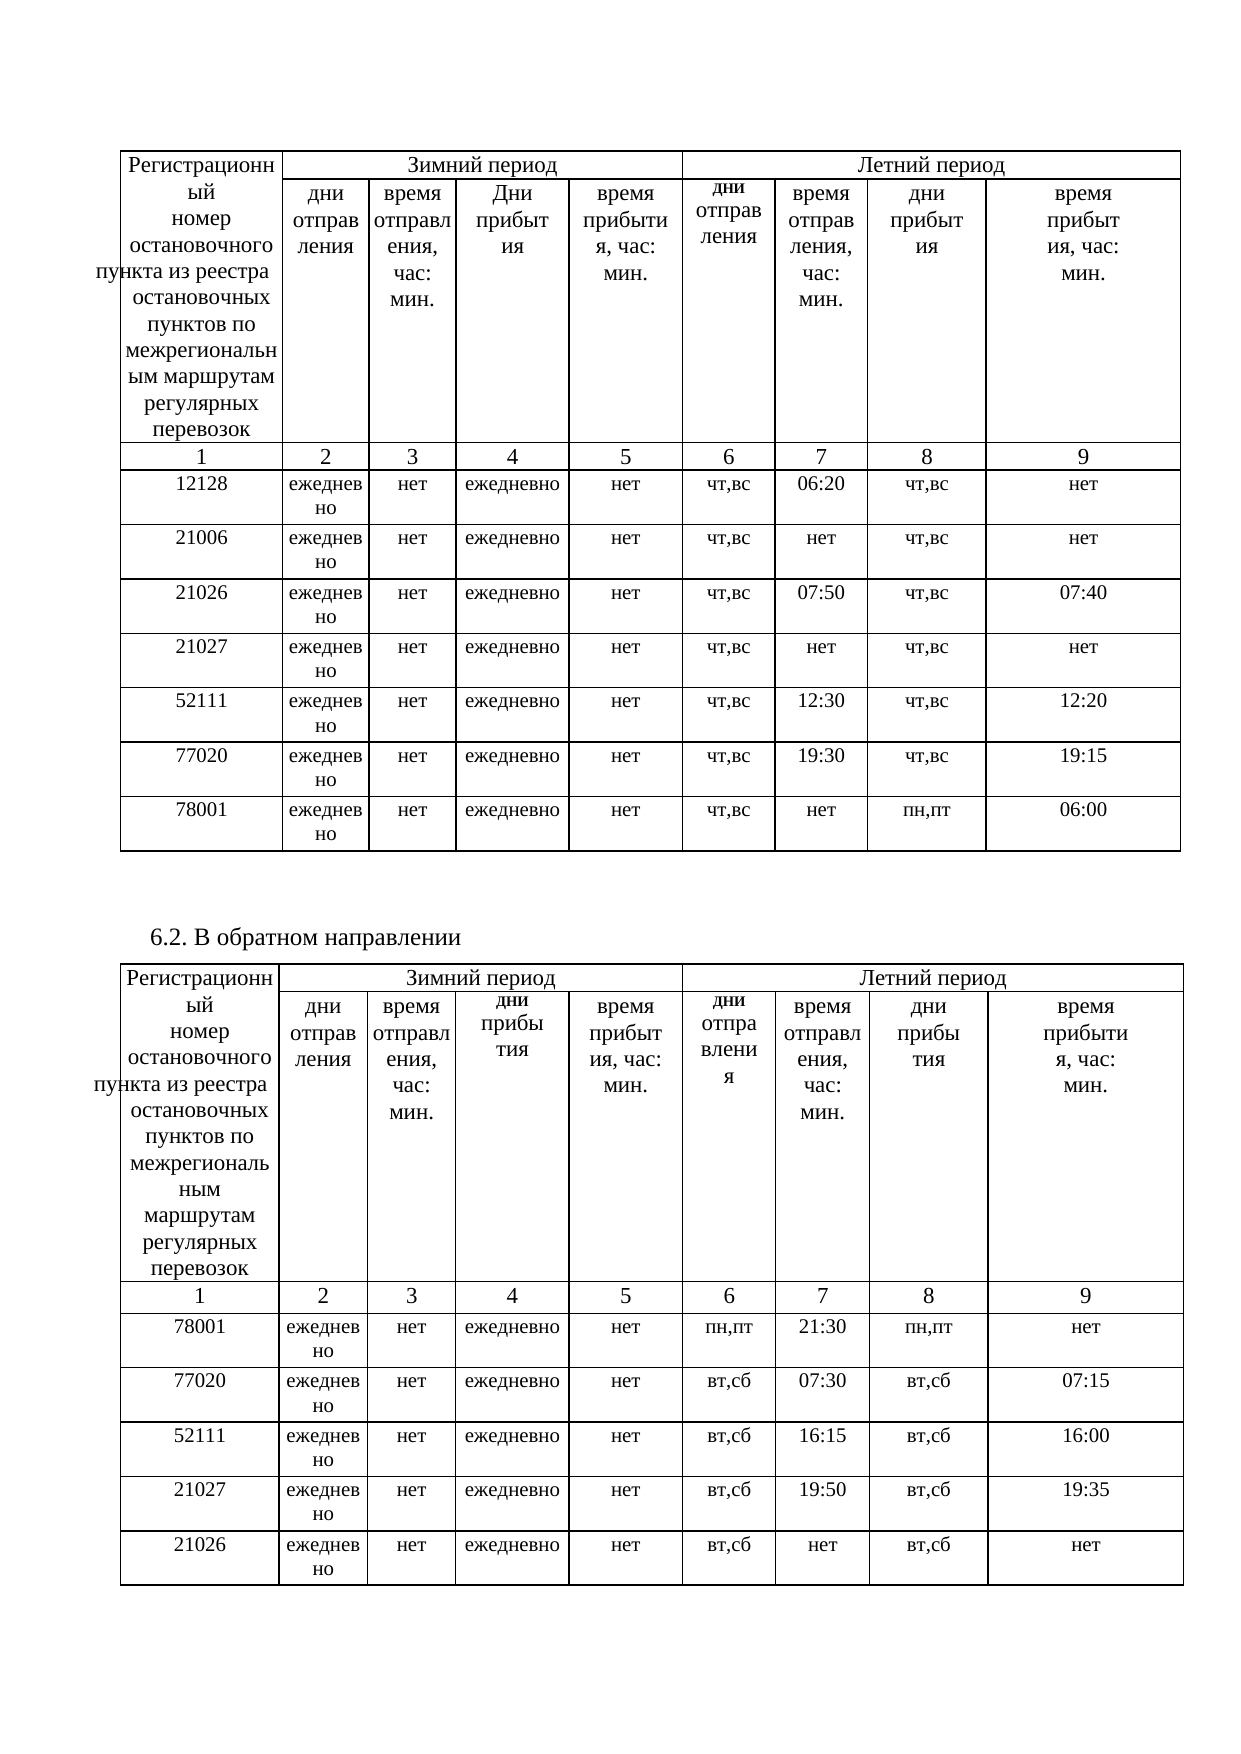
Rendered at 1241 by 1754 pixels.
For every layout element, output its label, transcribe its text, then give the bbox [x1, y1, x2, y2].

table_cell 21026 [121, 580, 282, 632]
table_cell пн,пт [683, 1314, 775, 1367]
table_cell 6 [683, 443, 774, 469]
table_cell 16:15 [776, 1423, 869, 1476]
table_cell чт,вс [868, 580, 985, 632]
table_cell вт,сб [683, 1423, 775, 1476]
table_cell вт,сб [683, 1477, 775, 1530]
table_header Летний период [683, 965, 1183, 991]
table_cell нет [776, 797, 867, 850]
table_cell 4 [457, 443, 568, 469]
table_cell 06:20 [776, 471, 867, 524]
table_cell чт,вс [868, 634, 985, 687]
table_cell 1 [121, 1282, 278, 1312]
table_cell 7 [776, 443, 867, 469]
table_cell нет [370, 797, 455, 850]
table_cell 3 [370, 443, 455, 469]
table_cell чт,вс [683, 743, 774, 796]
table_cell нет [370, 525, 455, 578]
table_cell 5 [570, 443, 682, 469]
table_cell нет [570, 1477, 682, 1530]
table_cell ежедневно [457, 797, 568, 850]
table_cell Дни прибыт ия [457, 180, 568, 441]
table_cell ежедневно [283, 743, 368, 796]
table_cell нет [368, 1368, 455, 1421]
table_cell 07:30 [776, 1368, 869, 1421]
table_cell 21006 [121, 525, 282, 578]
table_cell 16:00 [989, 1423, 1183, 1476]
table_cell ДНИ отправ ления [683, 180, 774, 441]
table_cell 21:30 [776, 1314, 869, 1367]
table_cell ежедневно [280, 1314, 367, 1367]
table_cell ежедневно [457, 743, 568, 796]
table_cell чт,вс [683, 525, 774, 578]
table_cell ежедневно [457, 525, 568, 578]
table_cell время отправл ения, час: мин. [368, 992, 455, 1281]
table_cell 9 [987, 443, 1180, 469]
table_cell время отправл ения, час: мин. [370, 180, 455, 441]
table_cell пн,пт [870, 1314, 987, 1367]
table_cell нет [987, 471, 1180, 524]
table_cell нет [570, 797, 682, 850]
table_cell вт,сб [870, 1368, 987, 1421]
table_cell ежедневно [456, 1368, 568, 1421]
table_cell 78001 [121, 1314, 278, 1367]
table_header Зимний период [280, 965, 682, 991]
table_cell нет [370, 580, 455, 632]
table_cell нет [370, 743, 455, 796]
table_cell нет [776, 1532, 869, 1584]
table_cell чт,вс [868, 743, 985, 796]
table_cell время прибыти я, час: мин. [989, 992, 1183, 1281]
table_cell ежедневно [283, 634, 368, 687]
table_cell 12128 [121, 471, 282, 524]
table_cell ежедневно [283, 688, 368, 741]
table_cell 9 [989, 1282, 1183, 1312]
table_cell 52111 [121, 688, 282, 741]
table_cell нет [776, 525, 867, 578]
table_cell чт,вс [868, 471, 985, 524]
table_cell нет [368, 1532, 455, 1584]
table_cell 52111 [121, 1423, 278, 1476]
table_cell вт,сб [870, 1477, 987, 1530]
table_cell нет [570, 688, 682, 741]
table_cell 19:15 [987, 743, 1180, 796]
table_cell 21027 [121, 634, 282, 687]
table_cell ежедневно [456, 1532, 568, 1584]
table_cell нет [570, 525, 682, 578]
table_cell дни прибыт ия [868, 180, 985, 441]
table_cell чт,вс [683, 688, 774, 741]
table_cell 21027 [121, 1477, 278, 1530]
table_cell нет [370, 634, 455, 687]
table_cell чт,вс [683, 634, 774, 687]
table_cell вт,сб [870, 1423, 987, 1476]
table_cell 4 [456, 1282, 568, 1312]
table_cell вт,сб [683, 1532, 775, 1584]
text 6.2. В обратном направлении [150, 922, 1090, 950]
table_cell нет [987, 525, 1180, 578]
table_cell дни прибы тия [870, 992, 987, 1281]
table_cell время прибыти я, час: мин. [570, 180, 682, 441]
table_cell нет [570, 471, 682, 524]
table_cell 07:50 [776, 580, 867, 632]
table_cell 1 [121, 443, 282, 469]
table_cell 19:35 [989, 1477, 1183, 1530]
table_cell чт,вс [868, 688, 985, 741]
table_header Летний период [683, 152, 1180, 178]
table_cell нет [570, 1423, 682, 1476]
table_cell ежедневно [280, 1368, 367, 1421]
table_cell 5 [570, 1282, 682, 1312]
table_cell ежедневно [280, 1477, 367, 1530]
table_cell ежедневно [456, 1477, 568, 1530]
table_cell 12:30 [776, 688, 867, 741]
table_cell нет [368, 1314, 455, 1367]
table_cell 07:15 [989, 1368, 1183, 1421]
table_cell ежедневно [283, 525, 368, 578]
table_cell дни отправ ления [283, 180, 368, 441]
table_cell время отправл ения, час: мин. [776, 992, 869, 1281]
table_header Регистрационный номер остановочного пункта из реестра остановочных пунктов по межрегиональным маршрутам регулярных перевозок [121, 965, 278, 1281]
table_cell ежедневно [457, 580, 568, 632]
table_cell нет [570, 634, 682, 687]
table_cell нет [370, 688, 455, 741]
table_cell 77020 [121, 1368, 278, 1421]
table_cell ежедневно [280, 1532, 367, 1584]
table_cell 77020 [121, 743, 282, 796]
table_cell ежедневно [457, 688, 568, 741]
table_cell нет [368, 1423, 455, 1476]
table_cell нет [989, 1532, 1183, 1584]
table_cell 78001 [121, 797, 282, 850]
table_cell 2 [283, 443, 368, 469]
table_cell дни отправ ления [280, 992, 367, 1281]
table_cell ежедневно [283, 580, 368, 632]
table_cell ежедневно [456, 1423, 568, 1476]
table_cell 19:30 [776, 743, 867, 796]
table_cell чт,вс [683, 580, 774, 632]
table_cell 21026 [121, 1532, 278, 1584]
table_cell нет [570, 580, 682, 632]
table_cell 2 [280, 1282, 367, 1312]
table_cell 6 [683, 1282, 775, 1312]
table_cell вт,сб [683, 1368, 775, 1421]
table_cell время отправ ления, час: мин. [776, 180, 867, 441]
table_cell нет [570, 743, 682, 796]
table_cell 12:20 [987, 688, 1180, 741]
table_cell ежедневно [283, 471, 368, 524]
table_cell 8 [870, 1282, 987, 1312]
table_cell чт,вс [868, 525, 985, 578]
table_cell чт,вс [683, 471, 774, 524]
table_cell время прибыт ия, час: мин. [570, 992, 682, 1281]
table_cell нет [989, 1314, 1183, 1367]
table_cell ежедневно [457, 634, 568, 687]
table_cell 7 [776, 1282, 869, 1312]
table_cell ДНИ прибы тия [456, 992, 568, 1281]
table_cell нет [570, 1532, 682, 1584]
table_cell 3 [368, 1282, 455, 1312]
table_header Регистрационный номер остановочного пункта из реестра остановочных пунктов по межрегиональным маршрутам регулярных перевозок [121, 152, 282, 441]
table_cell вт,сб [870, 1532, 987, 1584]
table_header Зимний период [283, 152, 682, 178]
table_cell ДНИ отпра влени я [683, 992, 775, 1281]
table_cell 06:00 [987, 797, 1180, 850]
table_cell 07:40 [987, 580, 1180, 632]
table_cell пн,пт [868, 797, 985, 850]
table_cell нет [570, 1368, 682, 1421]
table_cell нет [368, 1477, 455, 1530]
table_cell ежедневно [283, 797, 368, 850]
table_cell ежедневно [280, 1423, 367, 1476]
table_cell 8 [868, 443, 985, 469]
table_cell 19:50 [776, 1477, 869, 1530]
table_cell нет [570, 1314, 682, 1367]
table_cell ежедневно [456, 1314, 568, 1367]
table_cell время прибыт ия, час: мин. [987, 180, 1180, 441]
table_cell нет [370, 471, 455, 524]
table_cell нет [987, 634, 1180, 687]
table_cell нет [776, 634, 867, 687]
table_cell чт,вс [683, 797, 774, 850]
table_cell ежедневно [457, 471, 568, 524]
